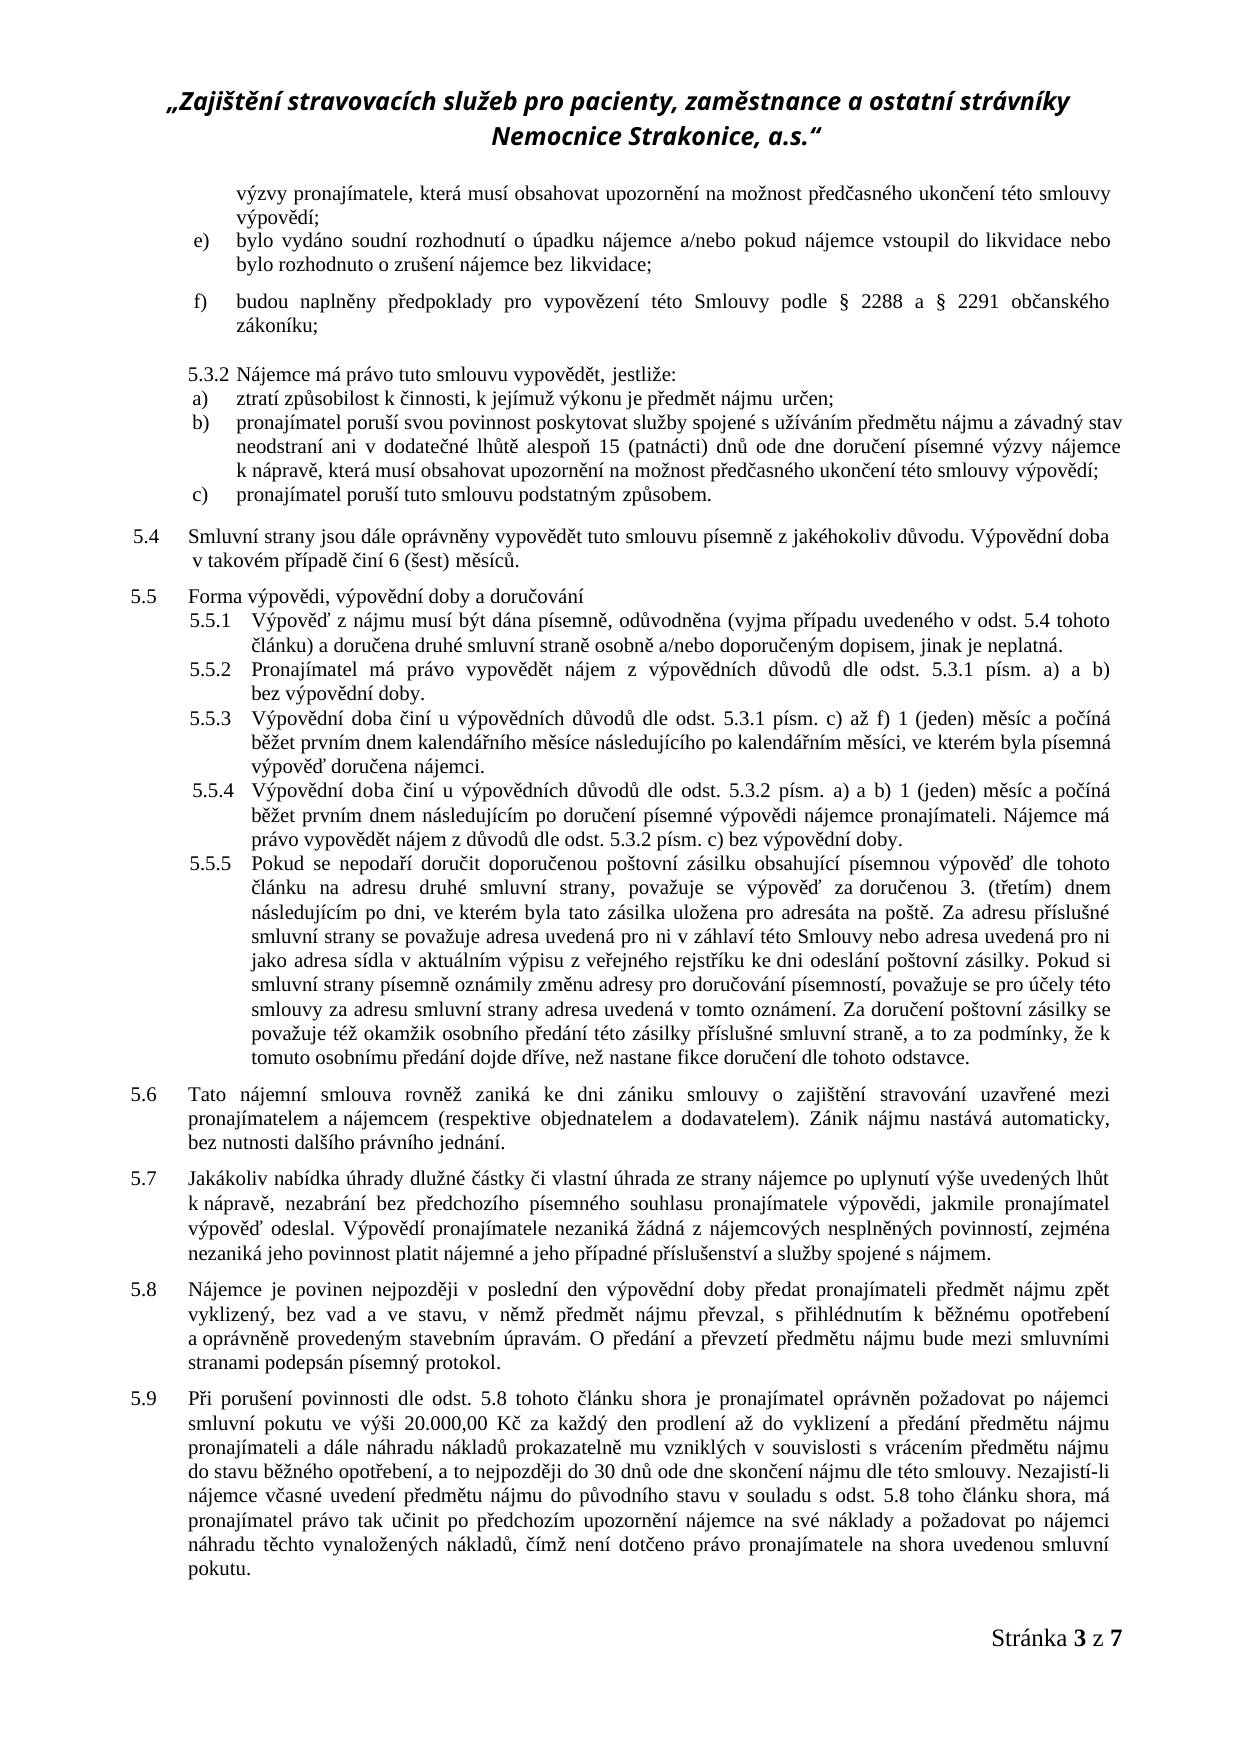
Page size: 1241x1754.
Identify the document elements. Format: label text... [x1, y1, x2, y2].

list Pokud se nepodaří doručit doporučenou poštovní zásilku obsahující písemnou výpověď dle tohoto článku na adresu druhé smluvní strany, považuje se výpověď za doručenou 3. (třetím) dnem následujícím po dni, ve kterém byla tato zásilka uložena pro adresáta na poště. Za adresu příslušné smluvní strany se považuje adresa uvedená pro ni v záhlaví této Smlouvy nebo adresa uvedená pro ni jako adresa sídla v aktuálním výpisu z veřejného rejstříku ke dni odeslání poštovní zásilky. Pokud si smluvní strany písemně oznámily změnu adresy pro doručování písemností, považuje se pro účely této smlouvy za adresu smluvní strany adresa uvedená v tomto oznámení. Za doručení poštovní zásilky se považuje též okamžik osobního předání této zásilky příslušné smluvní straně, a to za podmínky, že k tomuto osobnímu předání dojde dříve, než nastane fikce doručení dle tohoto odstavce. [189, 851, 1111, 1069]
list Nájemce má právo tuto smlouvu vypovědět, jestliže: [188, 361, 1122, 386]
list Výpovědní doba činí u výpovědních důvodů dle odst. 5.3.1 písm. c) až f) 1 (jeden) měsíc a počíná běžet prvním dnem kalendářního měsíce následujícího po kalendářním měsíci, ve kterém byla písemná výpověď doručena nájemci. [189, 705, 1111, 778]
list Smluvní strany jsou dále oprávněny vypovědět tuto smlouvu písemně z jakéhokoliv důvodu. Výpovědní doba v takovém případě činí 6 (šest) měsíců. [133, 524, 1111, 572]
list pronajímatel poruší tuto smlouvu podstatným způsobem. [192, 482, 1122, 506]
list Výpověď z nájmu musí být dána písemně, odůvodněna (vyjma případu uvedeného v odst. 5.4 tohoto článku) a doručena druhé smluvní straně osobně a/nebo doporučeným dopisem, jinak je neplatná. [189, 608, 1111, 657]
list Tato nájemní smlouva rovněž zaniká ke dni zániku smlouvy o zajištění stravování uzavřené mezi pronajímatelem a nájemcem (respektive objednatelem a dodavatelem). Zánik nájmu nastává automaticky, bez nutnosti dalšího právního jednání. [130, 1082, 1111, 1154]
list budou naplněny předpoklady pro vypovězení této Smlouvy podle § 2288 a § 2291 občanského zákoníku; [193, 289, 1110, 337]
list Výpovědní doba činí u výpovědních důvodů dle odst. 5.3.2 písm. a) a b) 1 (jeden) měsíc a počíná běžet prvním dnem následujícím po doručení písemné výpovědi nájemce pronajímateli. Nájemce má právo vypovědět nájem z důvodů dle odst. 5.3.2 písm. c) bez výpovědní doby. [192, 778, 1111, 851]
list Nájemce je povinen nejpozději v poslední den výpovědní doby předat pronajímateli předmět nájmu zpět vyklizený, bez vad a ve stavu, v němž předmět nájmu převzal, s přihlédnutím k běžnému opotřebení a oprávněně provedeným stavebním úpravám. O předání a převzetí předmětu nájmu bude mezi smluvními stranami podepsán písemný protokol. [130, 1277, 1111, 1374]
list Forma výpovědi, výpovědní doby a doručování [130, 584, 1111, 608]
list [193, 181, 1111, 229]
list Jakákoliv nabídka úhrady dlužné částky či vlastní úhrada ze strany nájemce po uplynutí výše uvedených lhůt k nápravě, nezabrání bez předchozího písemného souhlasu pronajímatele výpovědi, jakmile pronajímatel výpověď odeslal. Výpovědí pronajímatele nezaniká žádná z nájemcových nesplněných povinností, zejména nezaniká jeho povinnost platit nájemné a jeho případné příslušenství a služby spojené s nájmem. [130, 1166, 1111, 1264]
list Pronajímatel má právo vypovědět nájem z výpovědních důvodů dle odst. 5.3.1 písm. a) a b) bez výpovědní doby. [189, 657, 1111, 705]
list Při porušení povinnosti dle odst. 5.8 tohoto článku shora je pronajímatel oprávněn požadovat po nájemci smluvní pokutu ve výši 20.000,00 Kč za každý den prodlení až do vyklizení a předání předmětu nájmu pronajímateli a dále náhradu nákladů prokazatelně mu vzniklých v souvislosti s vrácením předmětu nájmu do stavu běžného opotřebení, a to nejpozději do 30 dnů ode dne skončení nájmu dle této smlouvy. Nezajistí-li nájemce včasné uvedení předmětu nájmu do původního stavu v souladu s odst. 5.8 toho článku shora, má pronajímatel právo tak učinit po předchozím upozornění nájemce na své náklady a požadovat po nájemci náhradu těchto vynaložených nákladů, čímž není dotčeno právo pronajímatele na shora uvedenou smluvní pokutu. [130, 1386, 1111, 1580]
list pronajímatel poruší svou povinnost poskytovat služby spojené s užíváním předmětu nájmu a závadný stav neodstraní ani v dodatečné lhůtě alespoň 15 (patnácti) dnů ode dne doručení písemné výzvy nájemce k nápravě, která musí obsahovat upozornění na možnost předčasného ukončení této smlouvy výpovědí; [192, 409, 1122, 482]
list bylo vydáno soudní rozhodnutí o úpadku nájemce a/nebo pokud nájemce vstoupil do likvidace nebo bylo rozhodnuto o zrušení nájemce bez likvidace; [193, 229, 1111, 276]
list ztratí způsobilost k činnosti, k jejímuž výkonu je předmět nájmu určen; [192, 386, 1122, 409]
